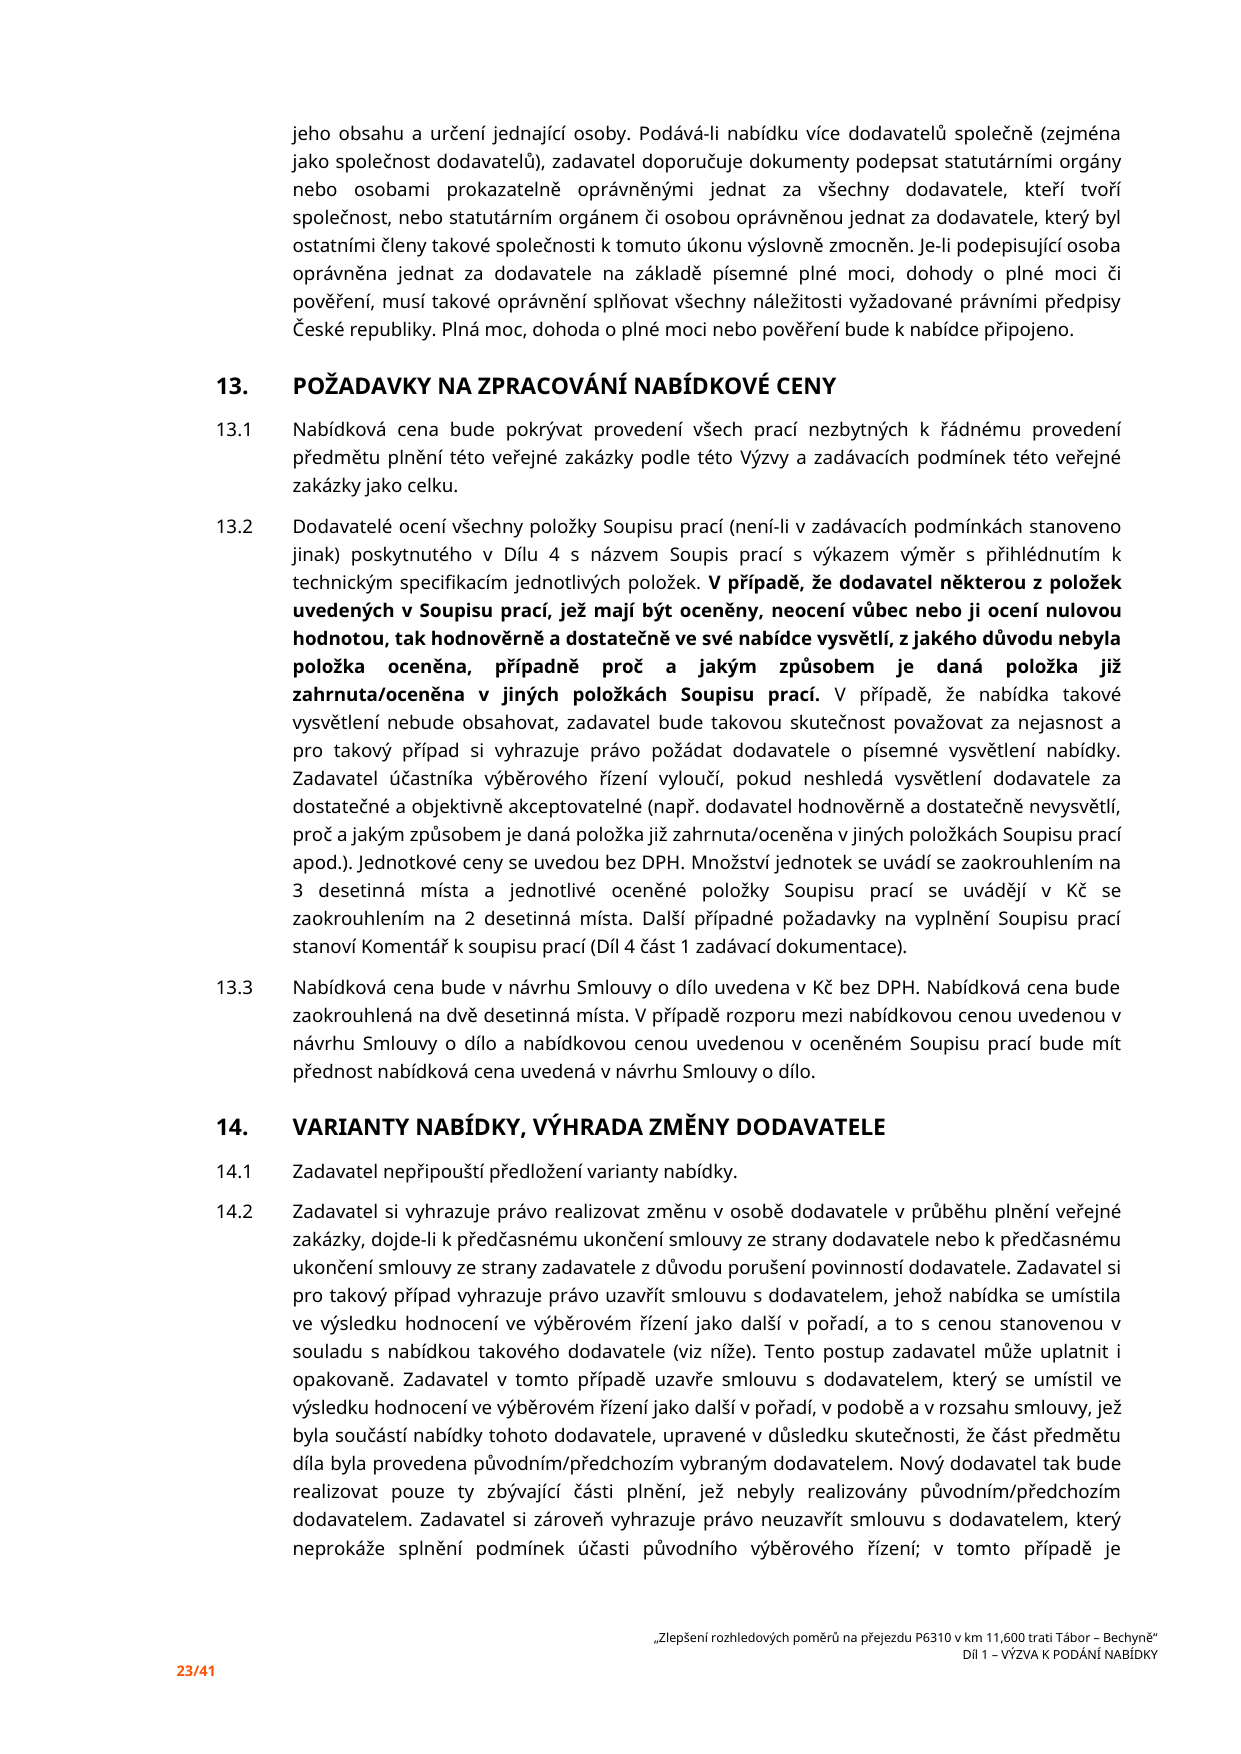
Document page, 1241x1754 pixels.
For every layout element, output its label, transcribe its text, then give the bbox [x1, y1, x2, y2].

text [216, 121, 1122, 342]
text POŽADAVKY NA ZPRACOVÁNÍ NABÍDKOVÉ CENY [216, 370, 1122, 401]
text Nabídková cena bude pokrývat provedení všech prací nezbytných k řádnému provedení předmětu plnění této veřejné zakázky podle této Výzvy a zadávacích podmínek této veřejné zakázky jako celku. [216, 417, 1122, 498]
text Nabídková cena bude v návrhu Smlouvy o dílo uvedena v Kč bez DPH. Nabídková cena bude zaokrouhlená na dvě desetinná místa. V případě rozporu mezi nabídkovou cenou uvedenou v návrhu Smlouvy o dílo a nabídkovou cenou uvedenou v oceněném Soupisu prací bude mít přednost nabídková cena uvedená v návrhu Smlouvy o dílo. [216, 974, 1122, 1084]
text Zadavatel nepřipouští předložení varianty nabídky. [216, 1158, 1122, 1183]
text VARIANTY NABÍDKY, VÝHRADA ZMĚNY DODAVATELE [216, 1111, 1122, 1142]
text Dodavatelé ocení všechny položky Soupisu prací (není-li v zadávacích podmínkách stanoveno jinak) poskytnutého v Dílu 4 s názvem Soupis prací s výkazem výměr s přihlédnutím k technickým specifikacím jednotlivých položek. V případě, že dodavatel některou z položek uvedených v Soupisu prací, jež mají být oceněny, neocení vůbec nebo ji ocení nulovou hodnotou, tak hodnověrně a dostatečně ve své nabídce vysvětlí, z jakého důvodu nebyla položka oceněna, případně proč a jakým způsobem je daná položka již zahrnuta/oceněna v jiných položkách Soupisu prací. V případě, že nabídka takové vysvětlení nebude obsahovat, zadavatel bude takovou skutečnost považovat za nejasnost a pro takový případ si vyhrazuje právo požádat dodavatele o písemné vysvětlení nabídky. Zadavatel účastníka výběrového řízení vyloučí, pokud neshledá vysvětlení dodavatele za dostatečné a objektivně akceptovatelné (např. dodavatel hodnověrně a dostatečně nevysvětlí, proč a jakým způsobem je daná položka již zahrnuta/oceněna v jiných položkách Soupisu prací apod.). Jednotkové ceny se uvedou bez DPH. Množství jednotek se uvádí se zaokrouhlením na 3 desetinná místa a jednotlivé oceněné položky Soupisu prací se uvádějí v Kč se zaokrouhlením na 2 desetinná místa. Další případné požadavky na vyplnění Soupisu prací stanoví Komentář k soupisu prací (Díl 4 část 1 zadávací dokumentace). [216, 513, 1122, 959]
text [216, 1198, 1122, 1560]
